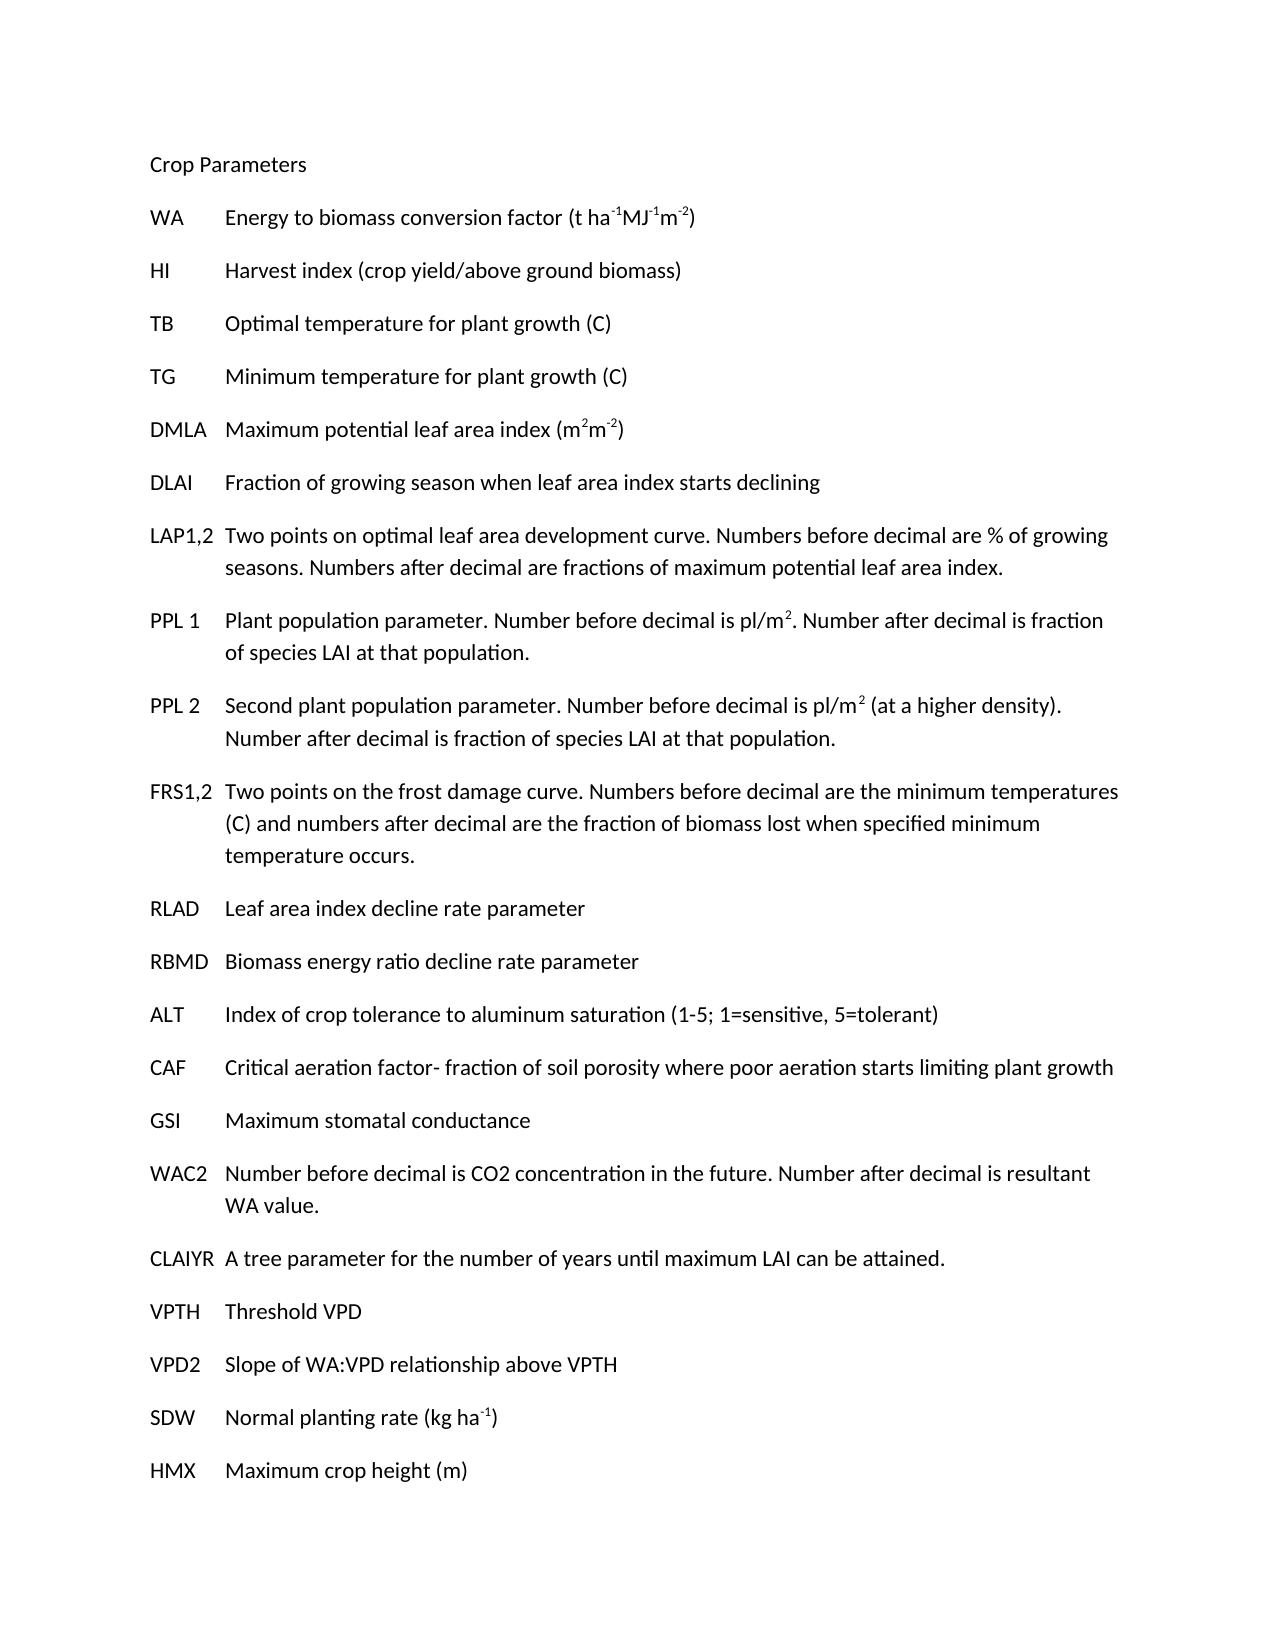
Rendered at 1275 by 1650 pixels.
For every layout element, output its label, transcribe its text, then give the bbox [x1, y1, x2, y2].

text HI Harvest index (crop yield/above ground biomass) [150, 256, 1125, 284]
text WA Energy to biomass conversion factor (t ha-1MJ-1m-2) [150, 203, 1125, 231]
text Crop Parameters [150, 150, 1125, 178]
text VPTH Threshold VPD [150, 1297, 1125, 1326]
text ALT Index of crop tolerance to aluminum saturation (1-5; 1=sensitive, 5=tolerant) [150, 1000, 1125, 1028]
text FRS1,2 Two points on the frost damage curve. Numbers before decimal are the minimum temperatures (C) and numbers after decimal are the fraction of biomass lost when specified minimum temperature occurs. [150, 777, 1125, 869]
text PPL 2 Second plant population parameter. Number before decimal is pl/m2 (at a higher density). Number after decimal is fraction of species LAI at that population. [150, 692, 1125, 752]
text SDW Normal planting rate (kg ha-1) [150, 1403, 1125, 1432]
text TB Optimal temperature for plant growth (C) [150, 309, 1125, 337]
text PPL 1 Plant population parameter. Number before decimal is pl/m2. Number after decimal is fraction of species LAI at that population. [150, 606, 1125, 667]
text GSI Maximum stomatal conductance [150, 1106, 1125, 1134]
text TG Minimum temperature for plant growth (C) [150, 362, 1125, 390]
text CAF Critical aeration factor- fraction of soil porosity where poor aeration starts limiting plant growth [150, 1053, 1125, 1081]
text RBMD Biomass energy ratio decline rate parameter [150, 947, 1125, 975]
text DLAI Fraction of growing season when leaf area index starts declining [150, 468, 1125, 496]
text DMLA Maximum potential leaf area index (m2m-2) [150, 415, 1125, 443]
text CLAIYR A tree parameter for the number of years until maximum LAI can be attained. [150, 1244, 1125, 1272]
text VPD2 Slope of WA:VPD relationship above VPTH [150, 1351, 1125, 1378]
text LAP1,2 Two points on optimal leaf area development curve. Numbers before decimal are % of growing seasons. Numbers after decimal are fractions of maximum potential leaf area index. [150, 521, 1125, 581]
text WAC2 Number before decimal is CO2 concentration in the future. Number after decimal is resultant WA value. [150, 1159, 1125, 1219]
text RLAD Leaf area index decline rate parameter [150, 894, 1125, 922]
text HMX Maximum crop height (m) [150, 1457, 1125, 1484]
